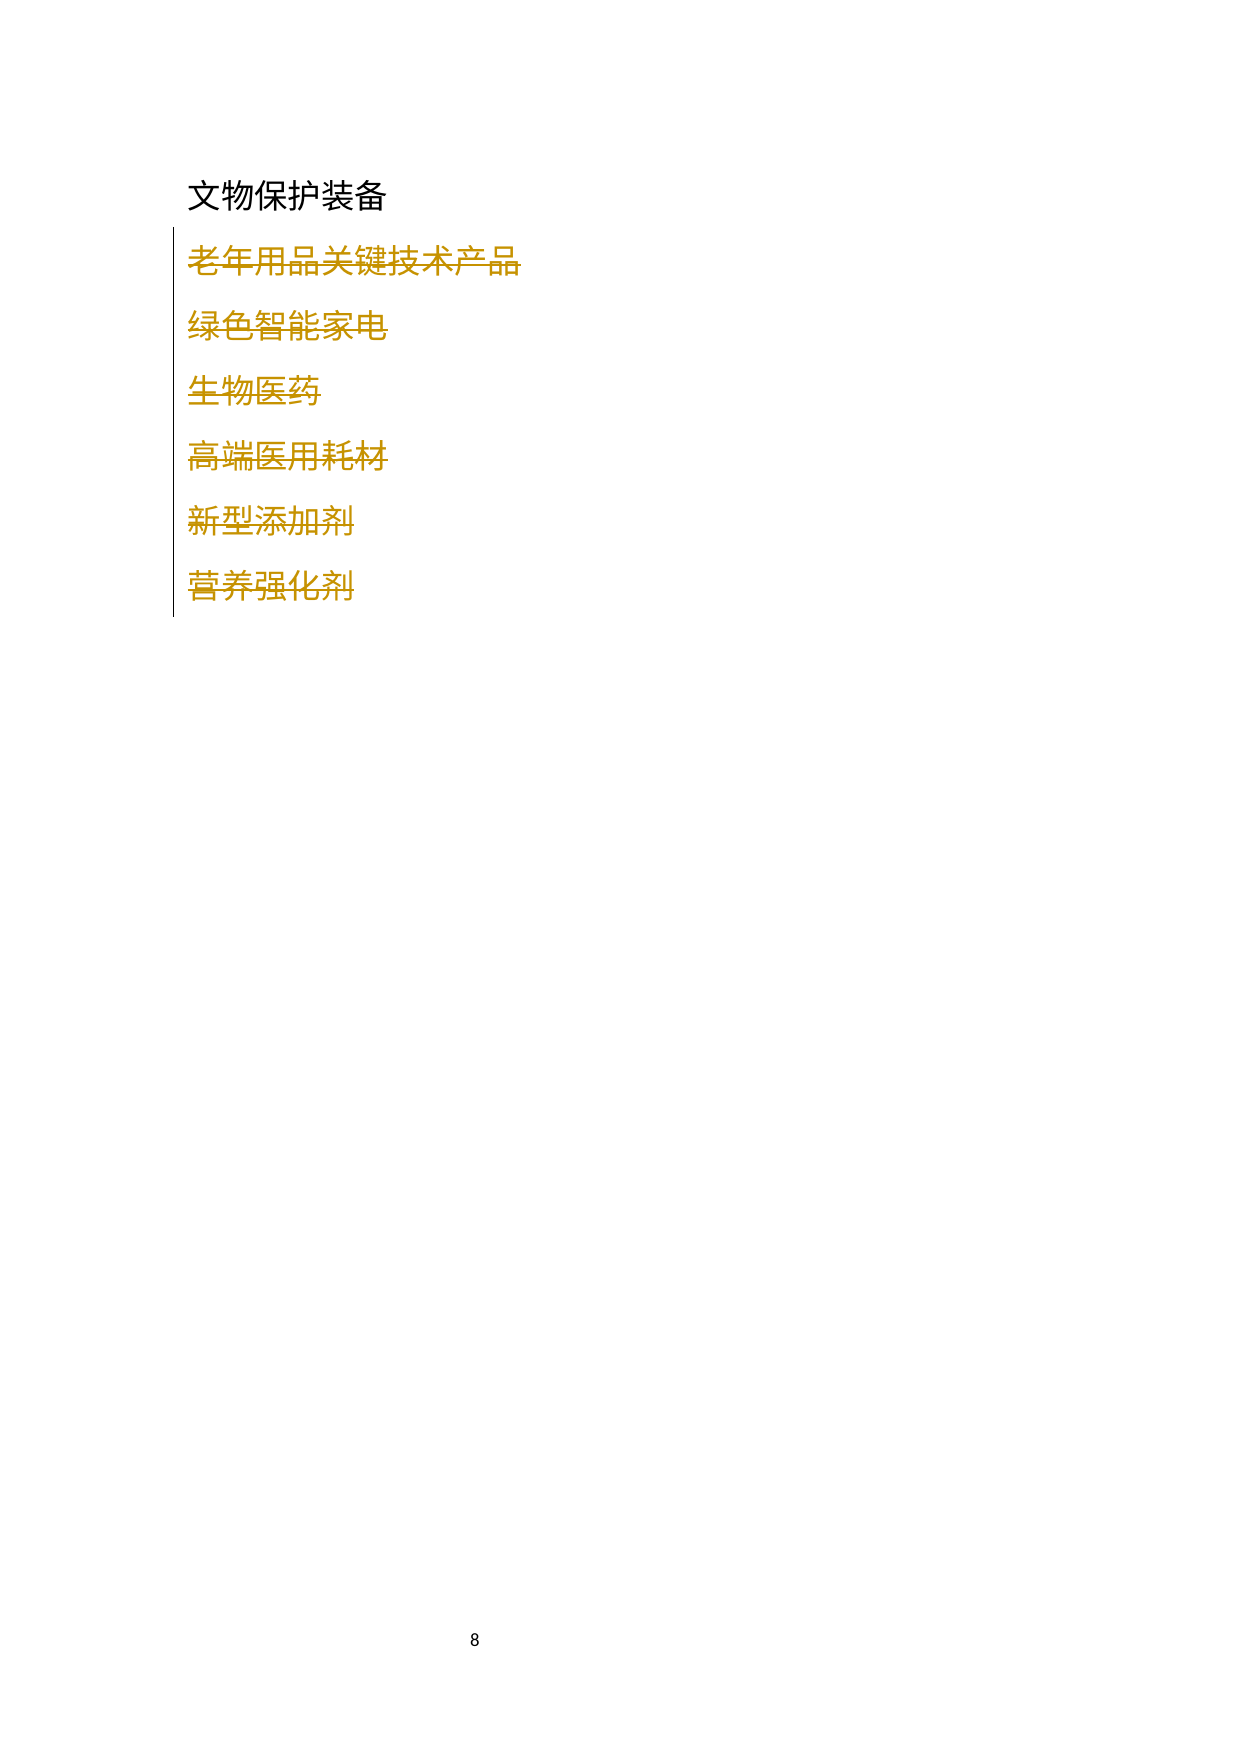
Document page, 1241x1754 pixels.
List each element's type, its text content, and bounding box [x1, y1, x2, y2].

list 文物保护装备 [187, 162, 1053, 227]
